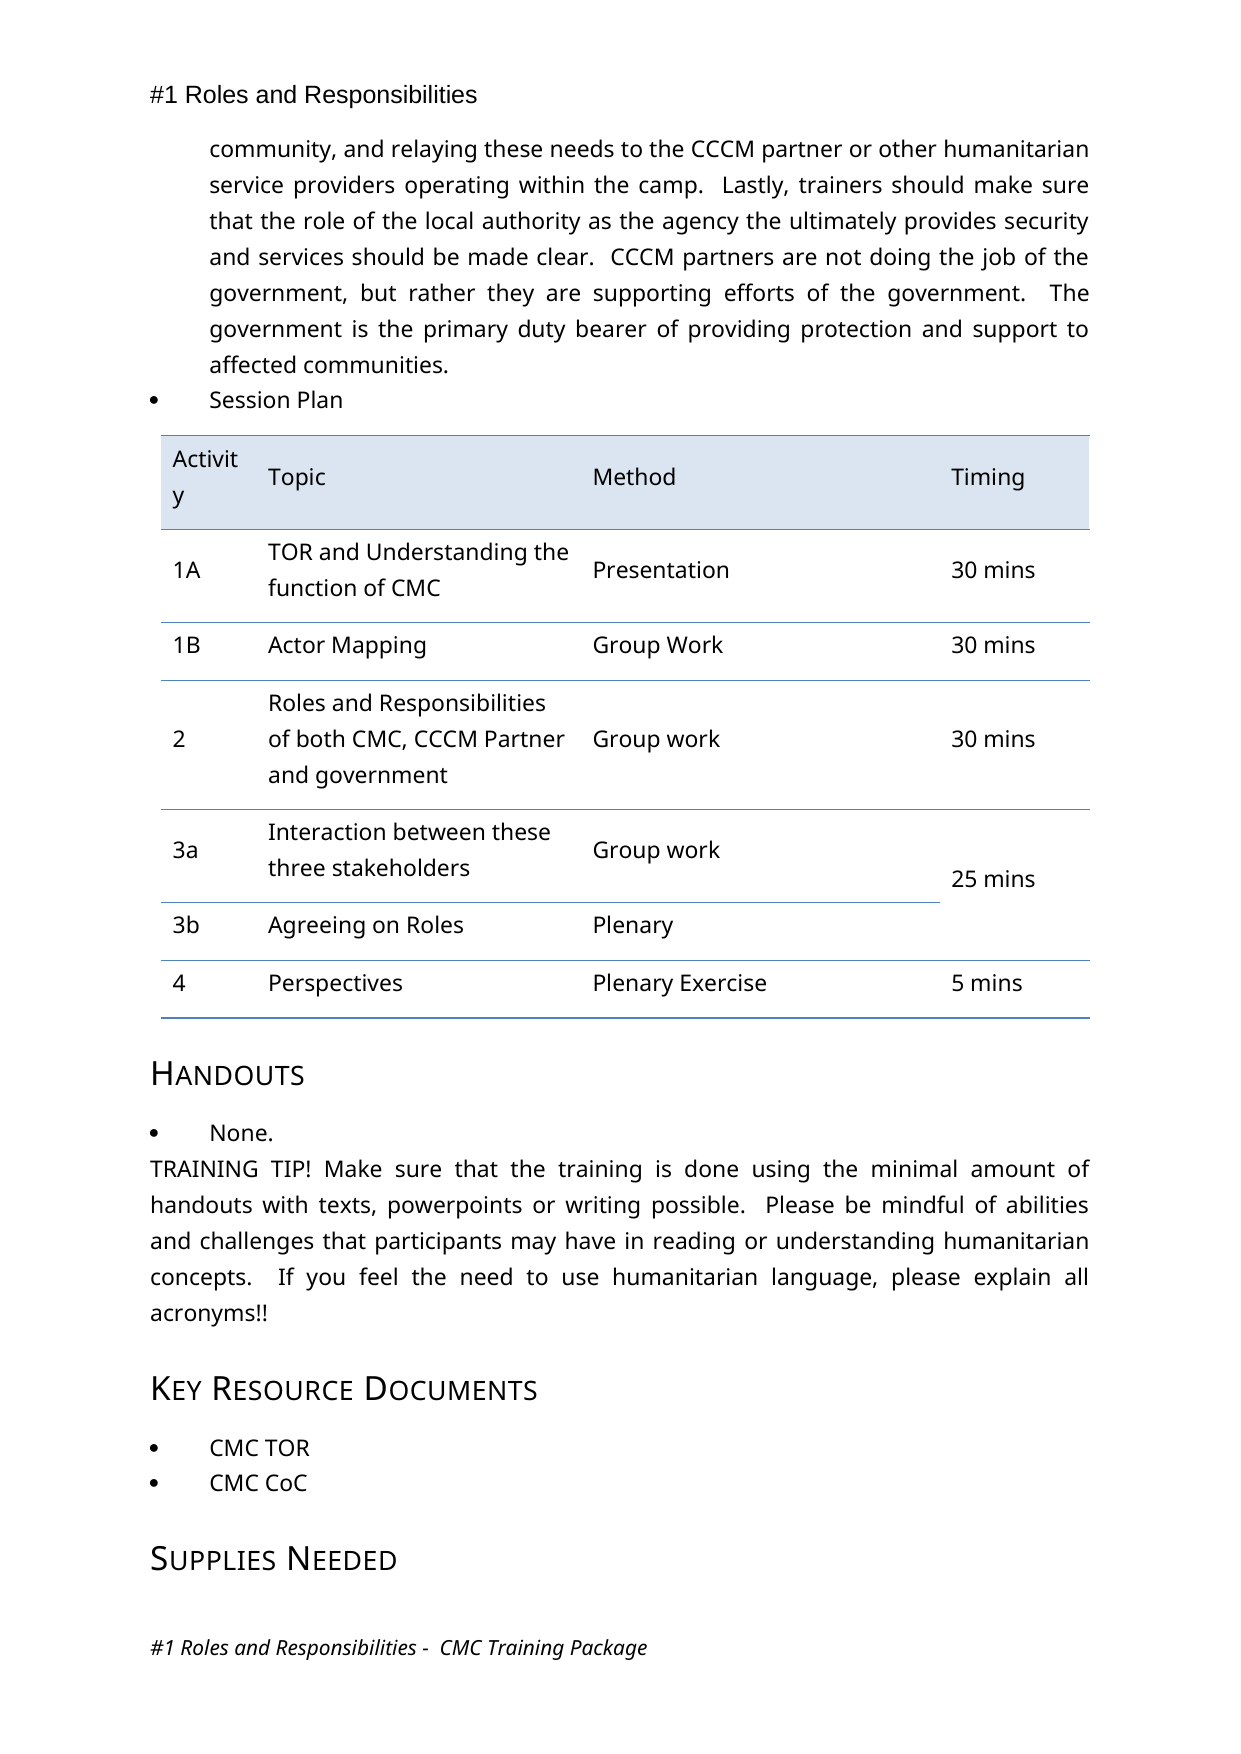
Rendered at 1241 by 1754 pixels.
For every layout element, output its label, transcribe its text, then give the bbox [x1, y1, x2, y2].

text None. [150, 1117, 1090, 1149]
table_cell Plenary [581, 903, 940, 959]
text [150, 133, 1090, 380]
table_cell TOR and Understanding the function of CMC [257, 530, 581, 622]
table_header Topic [257, 436, 581, 529]
table_cell 5 mins [940, 961, 1089, 1017]
table_cell Presentation [581, 530, 940, 622]
table_cell Actor Mapping [257, 623, 581, 679]
table_cell 1B [161, 623, 257, 679]
subtitle Handouts [150, 1050, 1090, 1096]
table_header Activity [161, 436, 257, 529]
table_cell Roles and Responsibilities of both CMC, CCCM Partner and government [257, 681, 581, 809]
subtitle Supplies Needed [150, 1534, 1090, 1580]
table_cell Group work [581, 681, 940, 809]
table_cell 4 [161, 961, 257, 1017]
table_cell Interaction between these three stakeholders [257, 810, 581, 902]
table_cell Agreeing on Roles [257, 903, 581, 959]
text CMC CoC [150, 1467, 1090, 1499]
table_cell 30 mins [940, 681, 1089, 809]
list TRAINING TIP! Make sure that the training is done using the minimal amount of handouts with texts, powerpoints or writing possible. Please be mindful of abilities and challenges that participants may have in reading or understanding humanitarian concepts. If you feel the need to use humanitarian language, please explain all acronyms!! [150, 1153, 1090, 1328]
table_cell 2 [161, 681, 257, 809]
table_cell 1A [161, 530, 257, 622]
text CMC TOR [150, 1431, 1090, 1463]
table_cell 3a [161, 810, 257, 902]
table_cell 30 mins [940, 530, 1089, 622]
table_cell Group work [581, 810, 940, 902]
table_cell Plenary Exercise [581, 961, 940, 1017]
table_header Method [581, 436, 940, 529]
table_cell Perspectives [257, 961, 581, 1017]
table_cell 25 mins [940, 810, 1089, 959]
text Session Plan [150, 384, 1090, 416]
table_cell Group Work [581, 623, 940, 679]
table_cell 30 mins [940, 623, 1089, 679]
table_cell 3b [161, 903, 257, 959]
table_header Timing [940, 436, 1089, 529]
subtitle Key Resource Documents [150, 1364, 1090, 1410]
